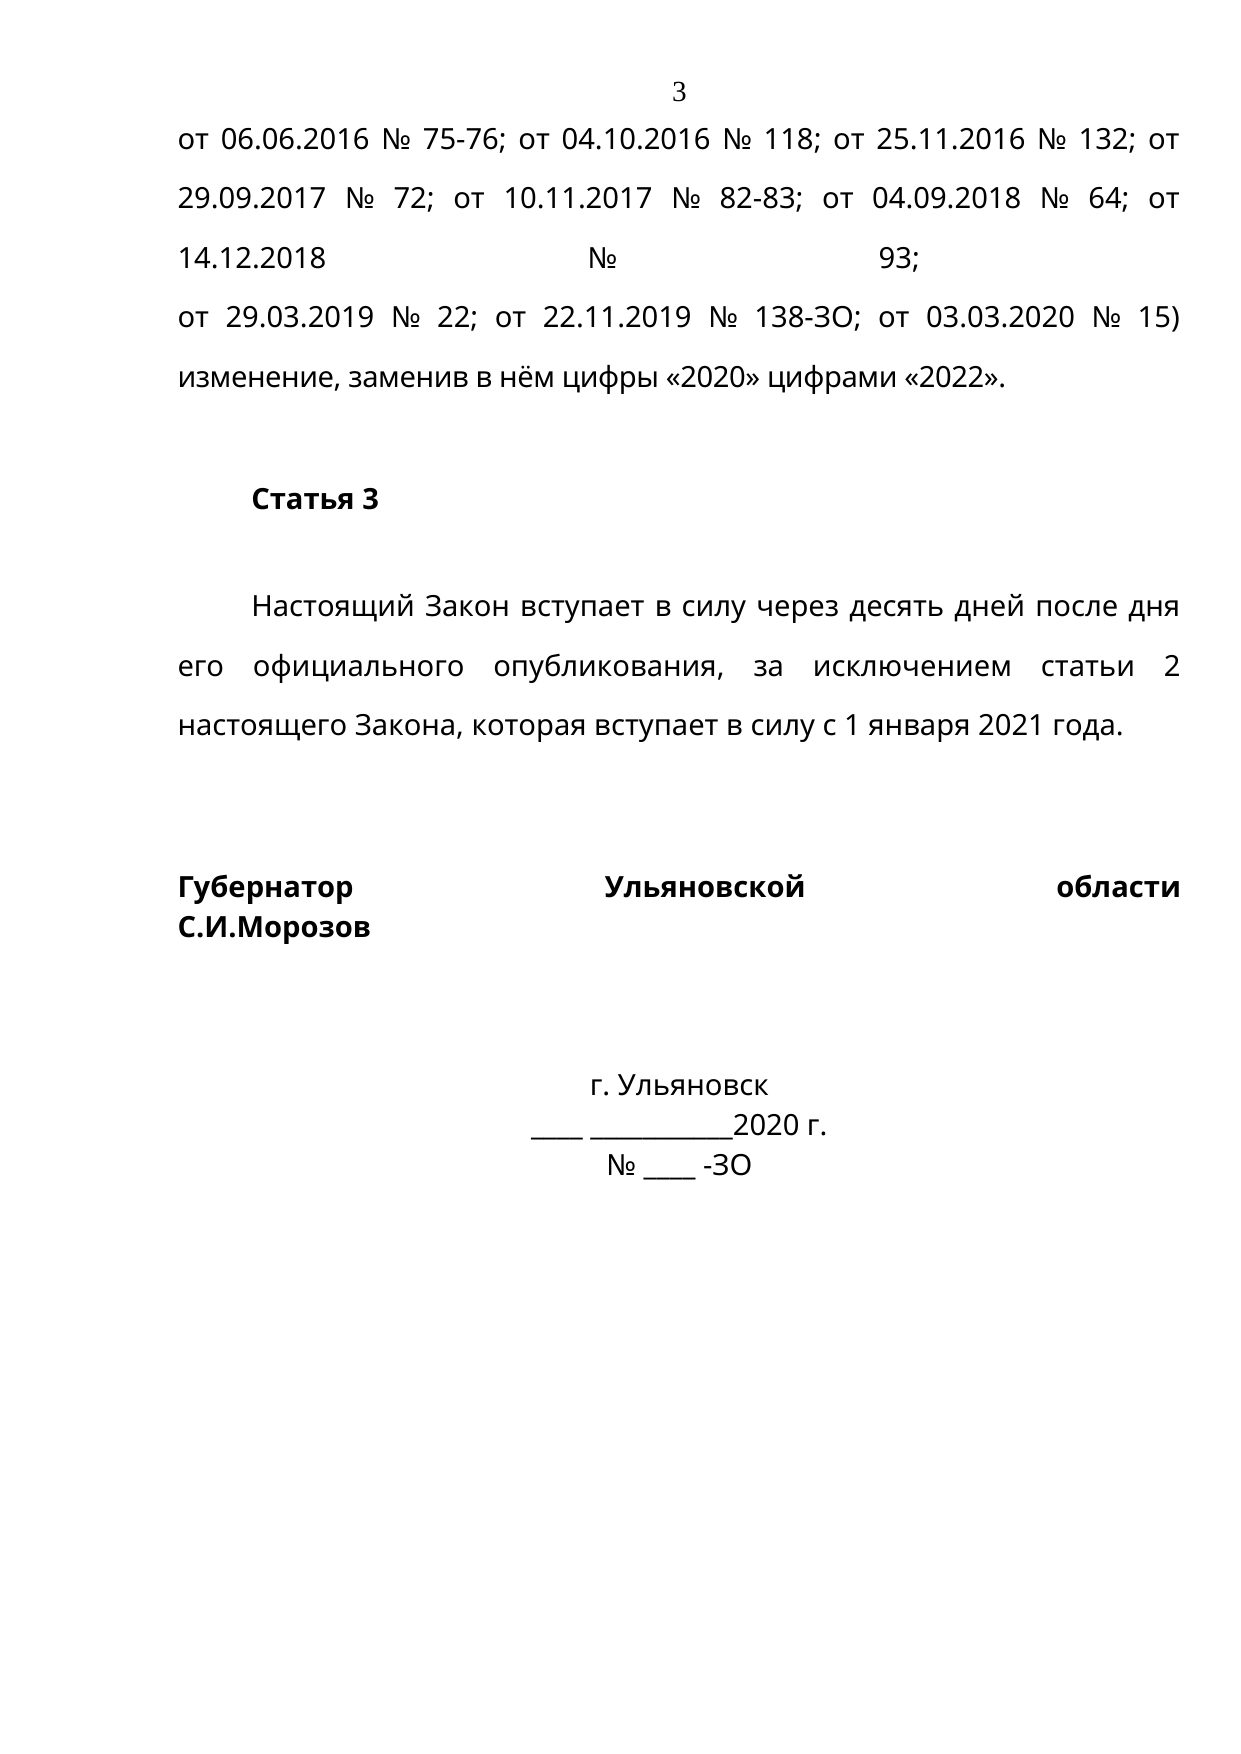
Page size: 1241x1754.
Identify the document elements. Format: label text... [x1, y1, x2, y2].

text Губернатор Ульяновской области С.И.Морозов [177, 866, 1181, 946]
text Настоящий Закон вступает в силу через десять дней после дня его официального опубликования, за исключением статьи 2 настоящего Закона, которая вступает в силу с 1 января 2021 года. [177, 586, 1181, 744]
text № ____ -ЗО [177, 1144, 1181, 1184]
text г. Ульяновск [177, 1065, 1181, 1104]
text Статья 3 [177, 478, 1181, 518]
text ____ ___________2020 г. [177, 1104, 1181, 1144]
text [177, 118, 1181, 396]
